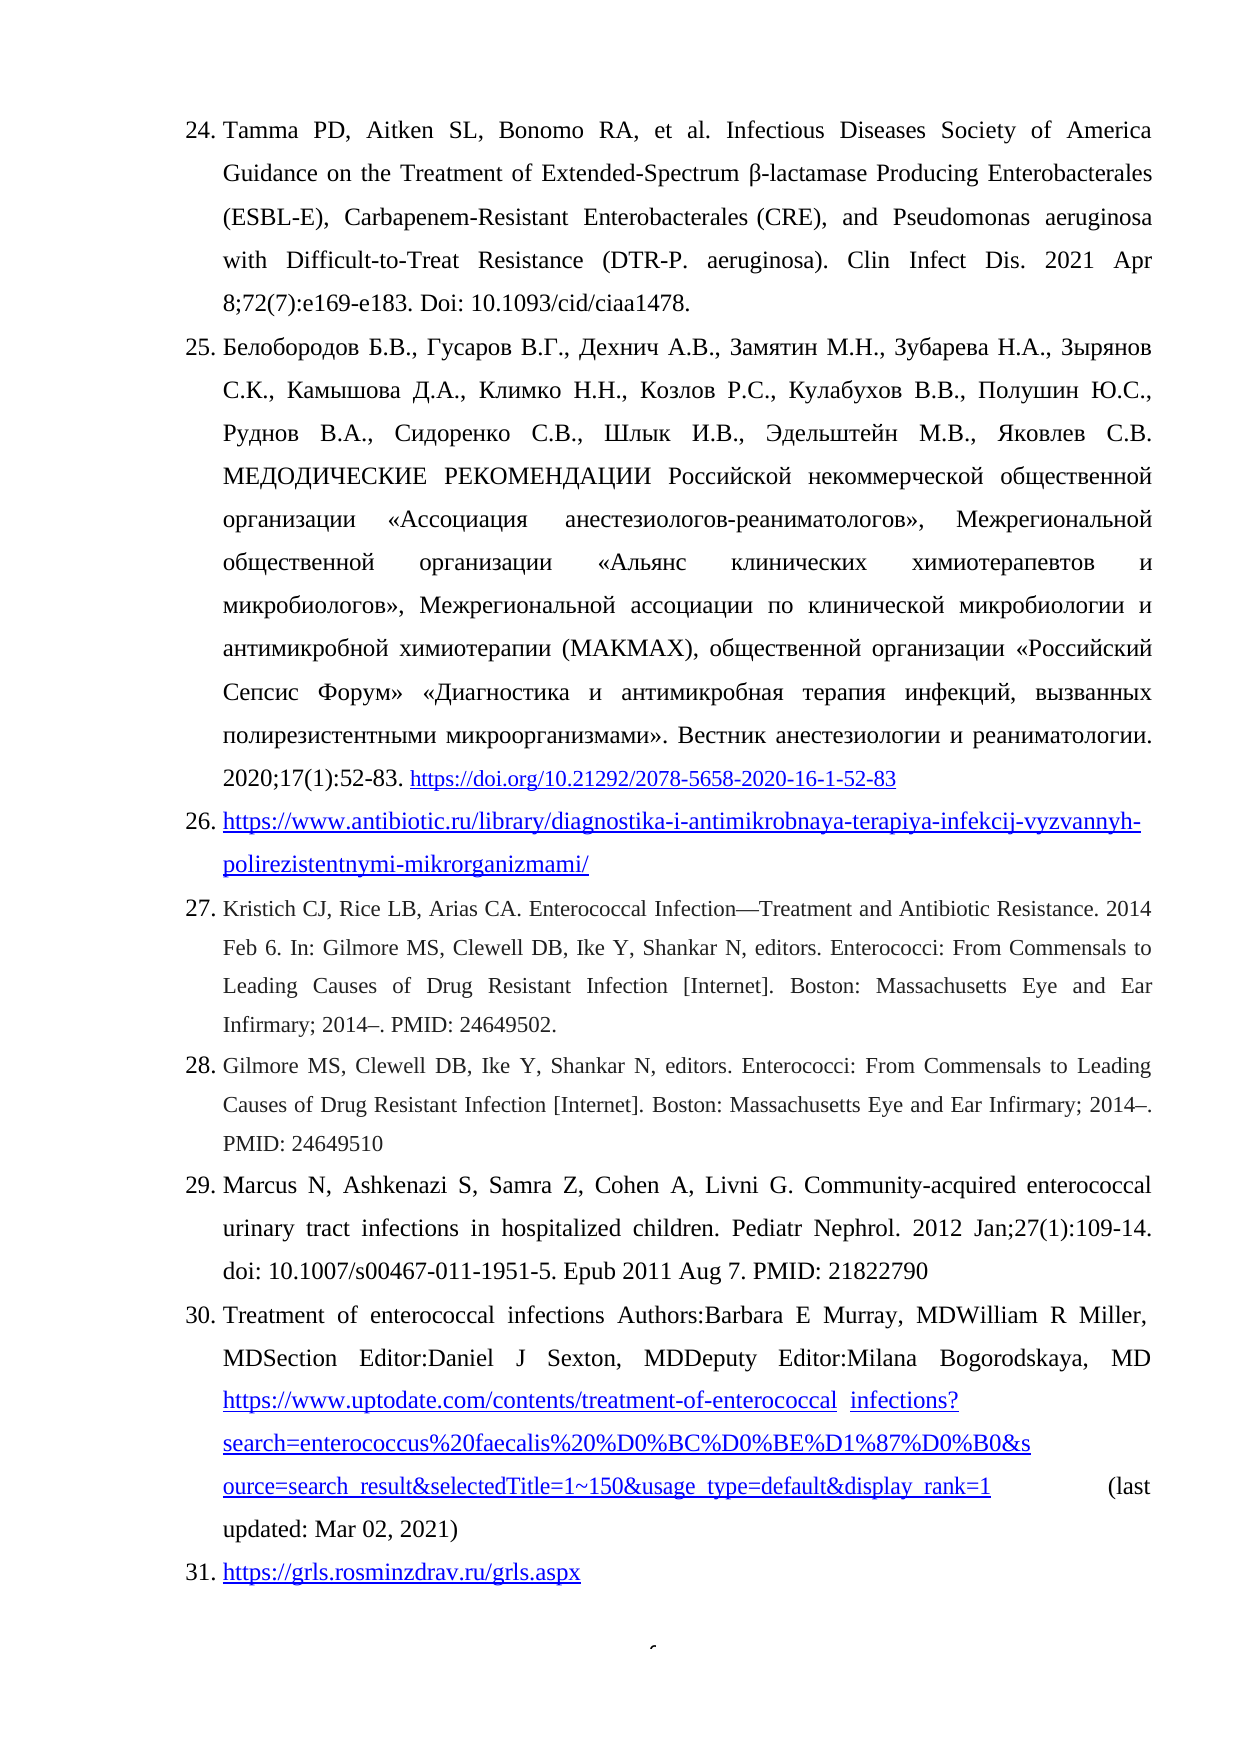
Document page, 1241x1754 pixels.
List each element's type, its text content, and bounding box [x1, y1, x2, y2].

list Tamma PD, Aitken SL, Bonomo RA, et al. Infectious Diseases Society of America Guidance on the Treatment of Extended-Spectrum β-lactamase Producing Enterobacterales (ESBL-E), Carbapenem-Resistant Enterobacterales (CRE), and Pseudomonas aeruginosa with Difficult-to-Treat Resistance (DTR-P. aeruginosa). Clin Infect Dis. 2021 Apr 8;72(7):e169-e183. Doi: 10.1093/cid/ciaa1478. [185, 115, 1152, 317]
list Marcus N, Ashkenazi S, Samra Z, Cohen A, Livni G. Community-acquired enterococcal urinary tract infections in hospitalized children. Pediatr Nephrol. 2012 Jan;27(1):109-14. doi: 10.1007/s00467-011-1951-5. Epub 2011 Aug 7. PMID: 21822790 [185, 1170, 1152, 1285]
list Белобородов Б.В., Гусаров В.Г., Дехнич А.В., Замятин М.Н., Зубарева Н.А., Зырянов С.К., Камышова Д.А., Климко Н.Н., Козлов Р.С., Кулабухов В.В., Полушин Ю.С., Руднов В.А., Сидоренко С.В., Шлык И.В., Эдельштейн М.В., Яковлев С.В. МЕДОДИЧЕСКИЕ РЕКОМЕНДАЦИИ Российской некоммерческой общественной организации «Ассоциация анестезиологов-реаниматологов», Межрегиональной общественной организации «Альянс клинических химиотерапевтов и микробиологов», Межрегиональной ассоциации по клинической микробиологии и антимикробной химиотерапии (МАКМАХ), общественной организации «Российский Сепсис Форум» «Диагностика и антимикробная терапия инфекций, вызванных полирезистентными микроорганизмами». Вестник анестезиологии и реаниматологии. 2020;17(1):52-83. https://doi.org/10.21292/2078-5658-2020-16-1-52-83 [185, 332, 1152, 792]
list https://www.antibiotic.ru/library/diagnostika-i-antimikrobnaya-terapiya-infekcij-vyzvannyh- polirezistentnymi-mikrorganizmami/ [185, 806, 1151, 878]
list Kristich CJ, Rice LB, Arias CA. Enterococcal Infection—Treatment and Antibiotic Resistance. 2014 Feb 6. In: Gilmore MS, Clewell DB, Ike Y, Shankar N, editors. Enterococci: From Commensals to Leading Causes of Drug Resistant Infection [Internet]. Boston: Massachusetts Eye and Ear Infirmary; 2014–. PMID: 24649502. [185, 893, 1152, 1037]
list https://grls.rosminzdrav.ru/grls.aspx [185, 1557, 1163, 1586]
list Treatment of enterococcal infections Authors:Barbara E Murray, MDWilliam R Miller, MDSection Editor:Daniel J Sexton, MDDeputy Editor:Milana Bogorodskaya, MD https://www.uptodate.com/contents/treatment-of-enterococcal infections?search=enterococcus%20faecalis%20%D0%BC%D0%BE%D1%87%D0%B0&s ource=search_result&selectedTitle=1~150&usage_type=default&display_rank=1 (last updated: Mar 02, 2021) [185, 1300, 1152, 1543]
list Gilmore MS, Clewell DB, Ike Y, Shankar N, editors. Enterococci: From Commensals to Leading Causes of Drug Resistant Infection [Internet]. Boston: Massachusetts Eye and Ear Infirmary; 2014–. PMID: 24649510 [185, 1050, 1152, 1156]
